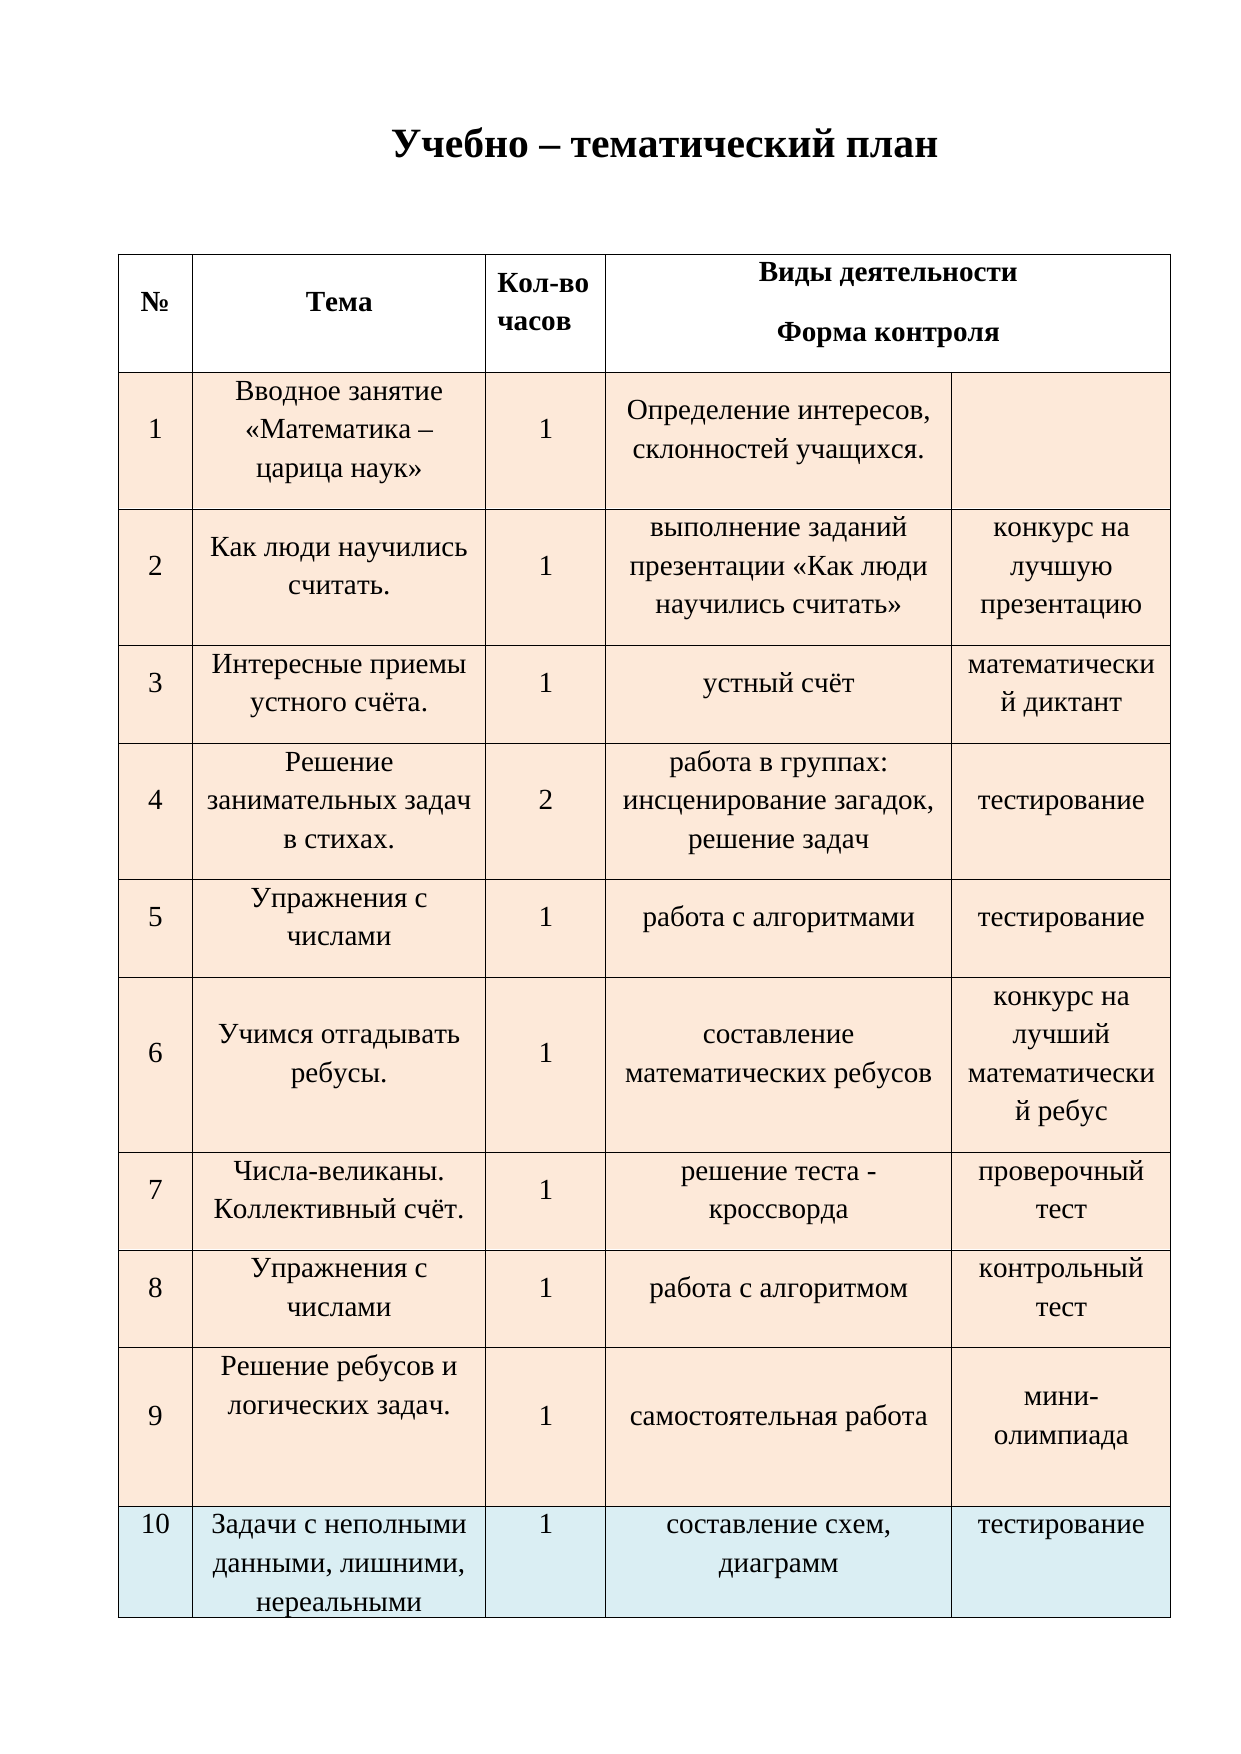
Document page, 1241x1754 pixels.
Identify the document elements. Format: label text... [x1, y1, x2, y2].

table_cell 1 [486, 1348, 605, 1506]
table_cell тестирование [952, 880, 1170, 977]
table_cell 1 [486, 1153, 605, 1249]
table_cell работа в группах: инсценирование загадок, решение задач [606, 744, 951, 879]
table_cell тестирование [952, 1507, 1170, 1617]
table_cell проверочный тест [952, 1153, 1170, 1249]
table_cell Как люди научились считать. [193, 510, 485, 645]
table_cell 4 [119, 744, 192, 879]
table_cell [606, 1507, 951, 1617]
table_cell самостоятельная работа [606, 1348, 951, 1506]
table_cell мини-олимпиада [952, 1348, 1170, 1506]
table_cell 2 [486, 744, 605, 879]
table_cell работа с алгоритмами [606, 880, 951, 977]
table_cell устный счёт [606, 646, 951, 743]
table_cell Определение интересов, склонностей учащихся. [606, 373, 951, 508]
table_cell Решение ребусов и логических задач. [193, 1348, 485, 1506]
table_cell конкурс на лучшую презентацию [952, 510, 1170, 645]
table_cell работа с алгоритмом [606, 1251, 951, 1347]
table_cell 10 [119, 1507, 192, 1617]
table_cell 3 [119, 646, 192, 743]
table_cell контрольный тест [952, 1251, 1170, 1347]
table_cell 8 [119, 1251, 192, 1347]
table_cell Учимся отгадывать ребусы. [193, 978, 485, 1152]
table_cell тестирование [952, 744, 1170, 879]
text Учебно – тематический план [177, 118, 1152, 166]
table_cell составление математических ребусов [606, 978, 951, 1152]
table_cell Решение занимательных задач в стихах. [193, 744, 485, 879]
table_cell 7 [119, 1153, 192, 1249]
table_cell выполнение заданий презентации «Как люди научились считать» [606, 510, 951, 645]
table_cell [193, 1507, 485, 1617]
table_cell [952, 373, 1170, 508]
table_cell 1 [486, 646, 605, 743]
table_cell конкурс на лучший математический ребус [952, 978, 1170, 1152]
table_cell 1 [486, 1251, 605, 1347]
table_cell Упражнения с числами [193, 880, 485, 977]
table_cell Числа-великаны. Коллективный счёт. [193, 1153, 485, 1249]
table_header Виды деятельности Форма контроля [606, 255, 1170, 372]
table_cell решение теста -кроссворда [606, 1153, 951, 1249]
table_cell Упражнения с числами [193, 1251, 485, 1347]
table_cell 1 [486, 978, 605, 1152]
table_cell 5 [119, 880, 192, 977]
table_cell Интересные приемы устного счёта. [193, 646, 485, 743]
table_cell 6 [119, 978, 192, 1152]
table_cell 2 [119, 510, 192, 645]
table_cell 1 [486, 1507, 605, 1617]
table_cell 9 [119, 1348, 192, 1506]
table_header Кол-во часов [486, 255, 605, 372]
table_cell математический диктант [952, 646, 1170, 743]
table_cell 1 [486, 373, 605, 508]
table_header № [119, 255, 192, 372]
table_cell 1 [486, 880, 605, 977]
table_cell 1 [119, 373, 192, 508]
table_cell Вводное занятие «Математика – царица наук» [193, 373, 485, 508]
table_header Тема [193, 255, 485, 372]
table_cell 1 [486, 510, 605, 645]
